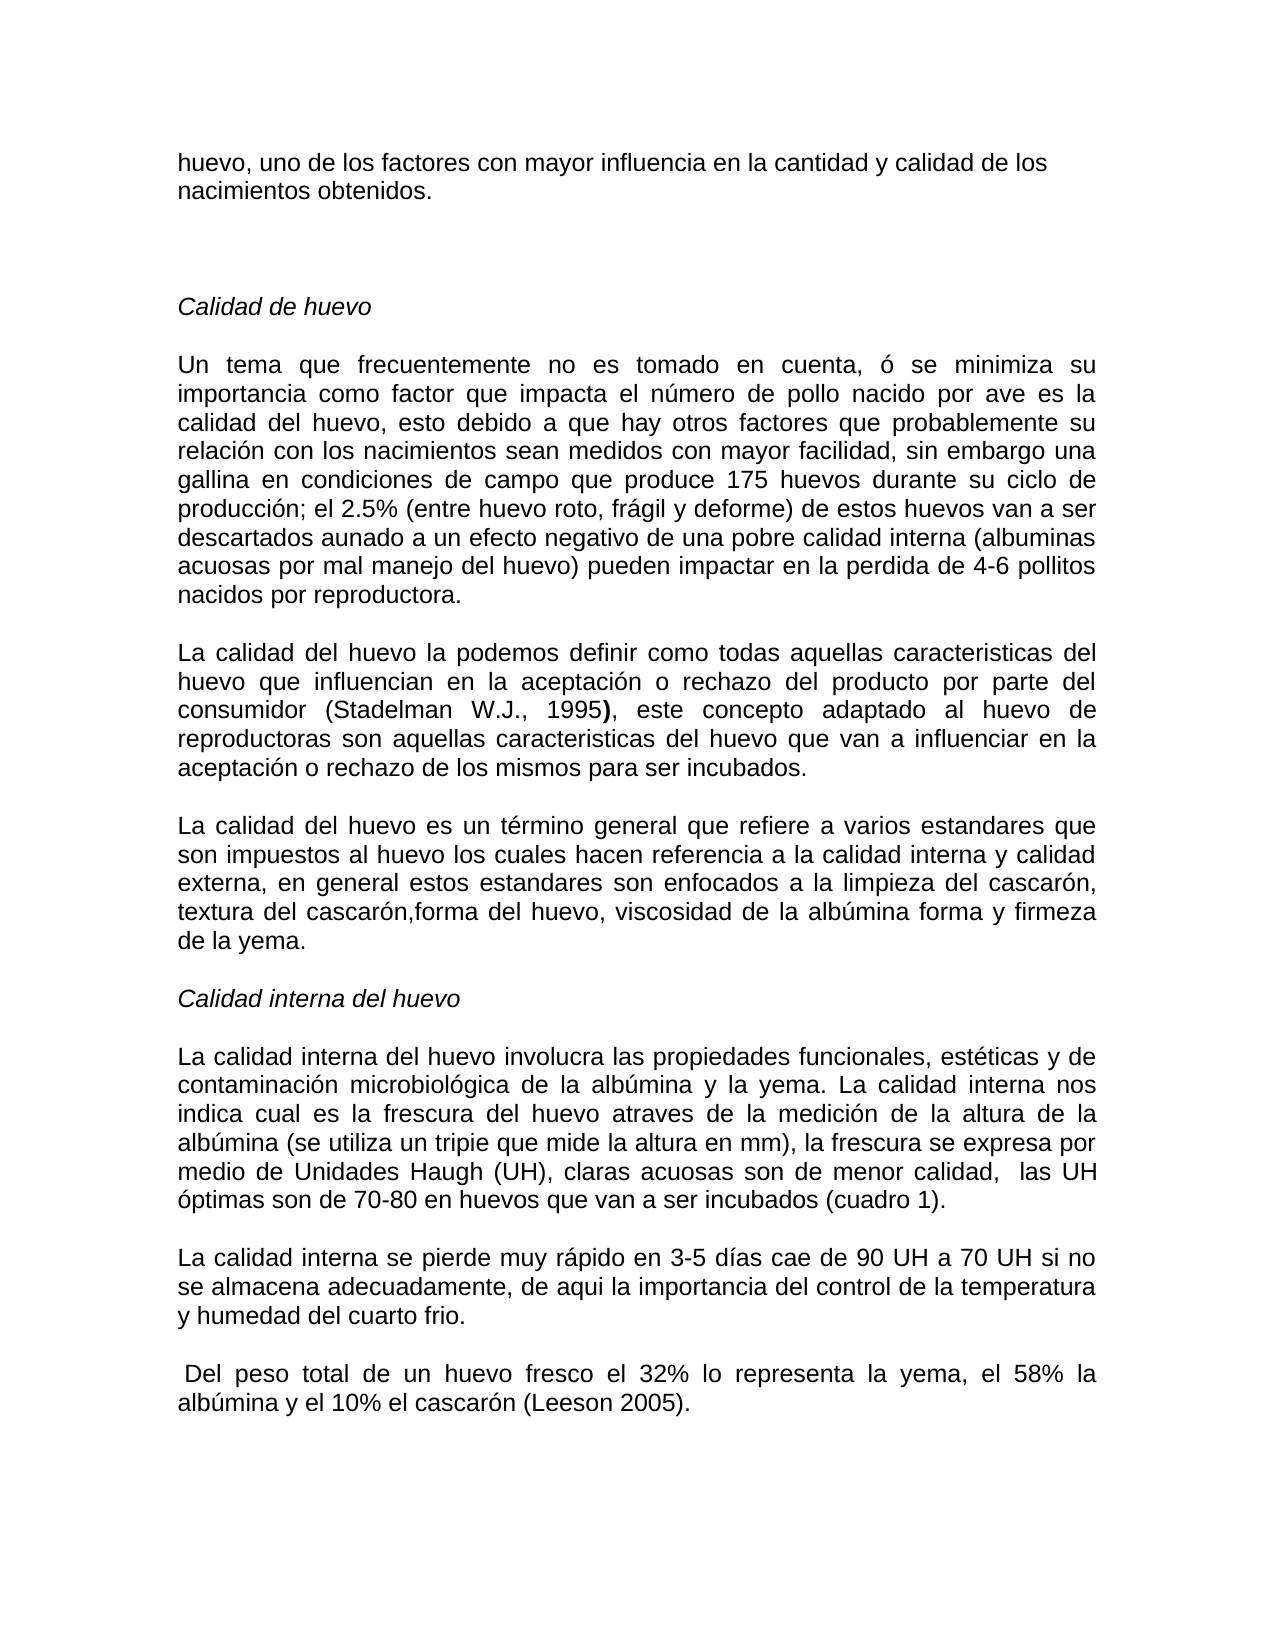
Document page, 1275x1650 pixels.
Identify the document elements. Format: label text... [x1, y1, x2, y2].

text Del peso total de un huevo fresco el 32% lo representa la yema, el 58% la albúmina y el 10% el cascarón (Leeson 2005). [177, 1359, 1098, 1416]
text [177, 148, 1098, 205]
text Calidad de huevo [177, 292, 1098, 321]
text La calidad del huevo la podemos definir como todas aquellas caracteristicas del huevo que influencian en la aceptación o rechazo del producto por parte del consumidor (Stadelman W.J., 1995), este concepto adaptado al huevo de reproductoras son aquellas caracteristicas del huevo que van a influenciar en la aceptación o rechazo de los mismos para ser incubados. [177, 638, 1098, 782]
text La calidad del huevo es un término general que refiere a varios estandares que son impuestos al huevo los cuales hacen referencia a la calidad interna y calidad externa, en general estos estandares son enfocados a la limpieza del cascarón, textura del cascarón,forma del huevo, viscosidad de la albúmina forma y firmeza de la yema. [177, 811, 1098, 955]
text Un tema que frecuentemente no es tomado en cuenta, ó se minimiza su importancia como factor que impacta el número de pollo nacido por ave es la calidad del huevo, esto debido a que hay otros factores que probablemente su relación con los nacimientos sean medidos con mayor facilidad, sin embargo una gallina en condiciones de campo que produce 175 huevos durante su ciclo de producción; el 2.5% (entre huevo roto, frágil y deforme) de estos huevos van a ser descartados aunado a un efecto negativo de una pobre calidad interna (albuminas acuosas por mal manejo del huevo) pueden impactar en la perdida de 4-6 pollitos nacidos por reproductora. [177, 350, 1098, 609]
text La calidad interna del huevo involucra las propiedades funcionales, estéticas y de contaminación microbiológica de la albúmina y la yema. La calidad interna nos indica cual es la frescura del huevo atraves de la medición de la altura de la albúmina (se utiliza un tripie que mide la altura en mm), la frescura se expresa por medio de Unidades Haugh (UH), claras acuosas son de menor calidad, las UH óptimas son de 70-80 en huevos que van a ser incubados (cuadro 1). [177, 1042, 1098, 1214]
text La calidad interna se pierde muy rápido en 3-5 días cae de 90 UH a 70 UH si no se almacena adecuadamente, de aqui la importancia del control de la temperatura y humedad del cuarto frio. [177, 1243, 1098, 1330]
text Calidad interna del huevo [177, 984, 1098, 1013]
